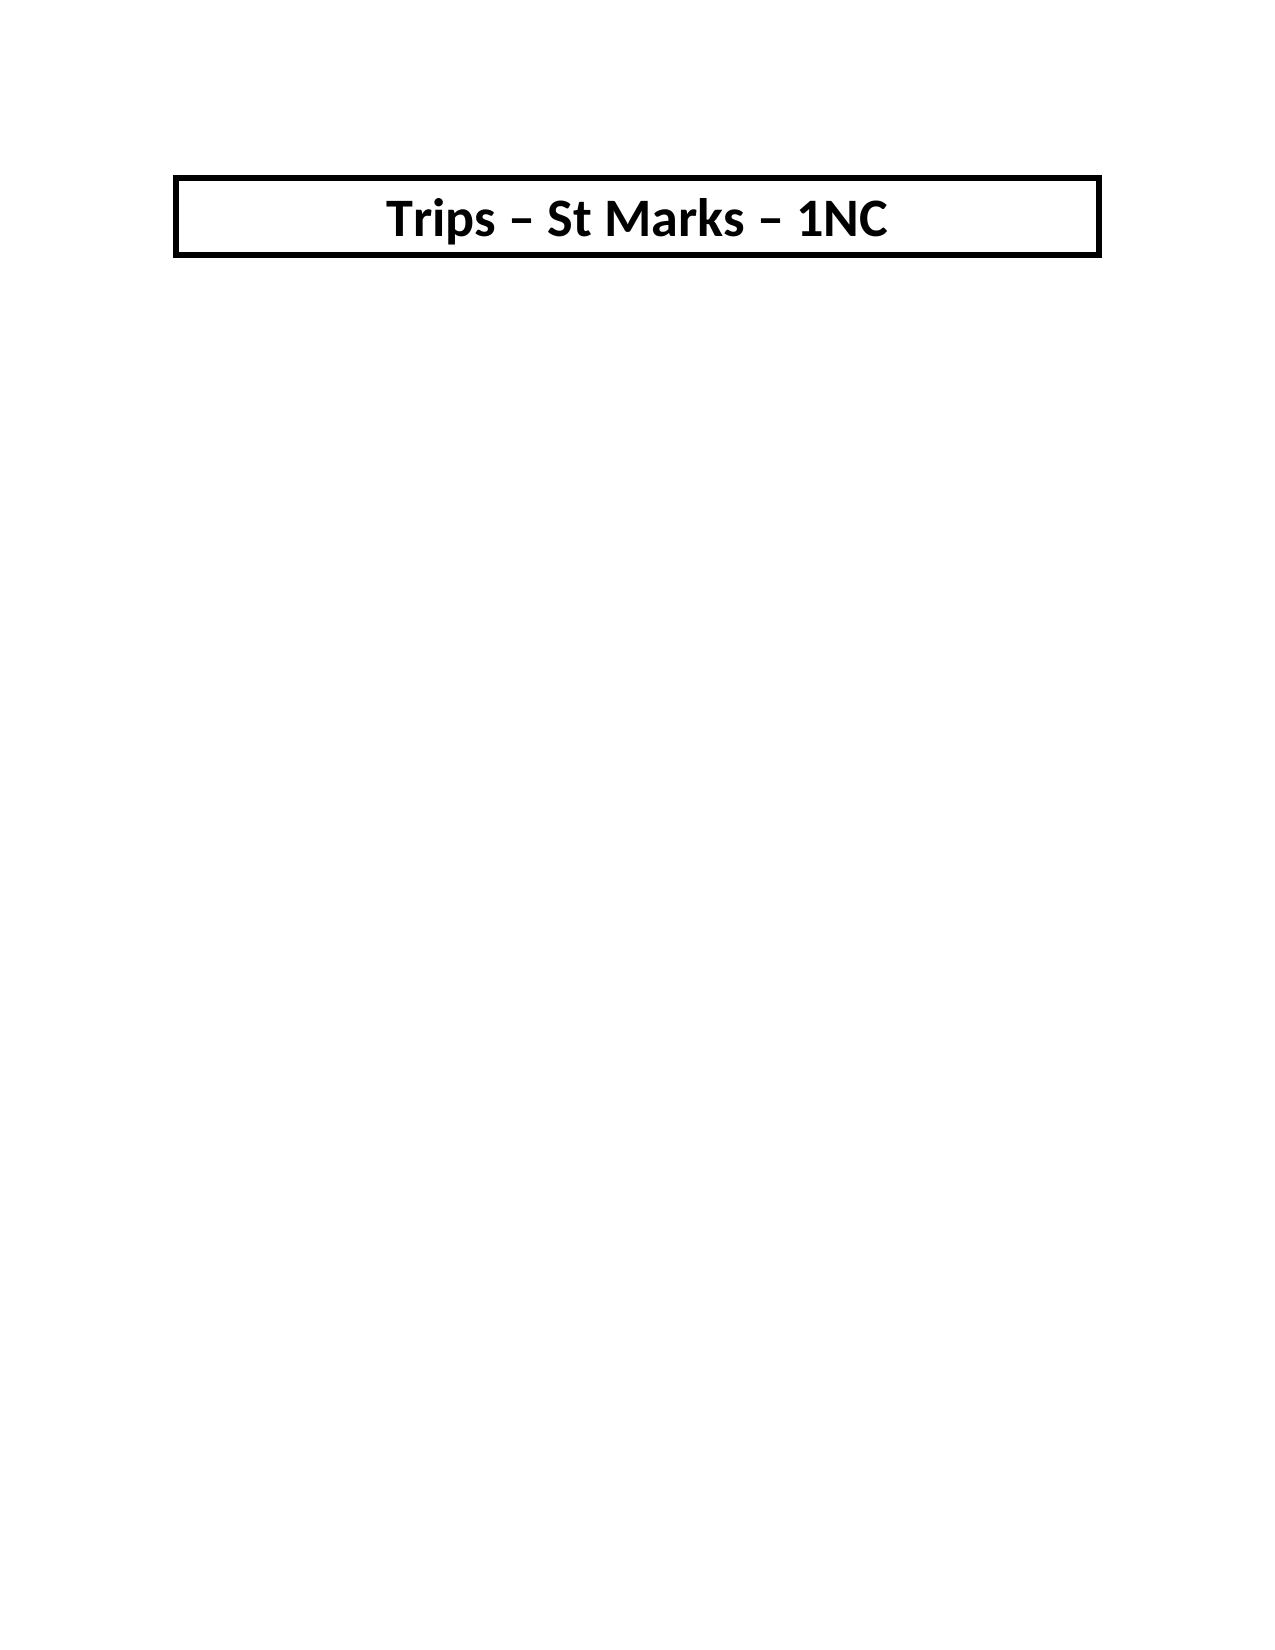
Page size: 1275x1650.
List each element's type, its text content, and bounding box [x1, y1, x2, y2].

subtitle Trips – St Marks – 1NC [179, 181, 1096, 252]
